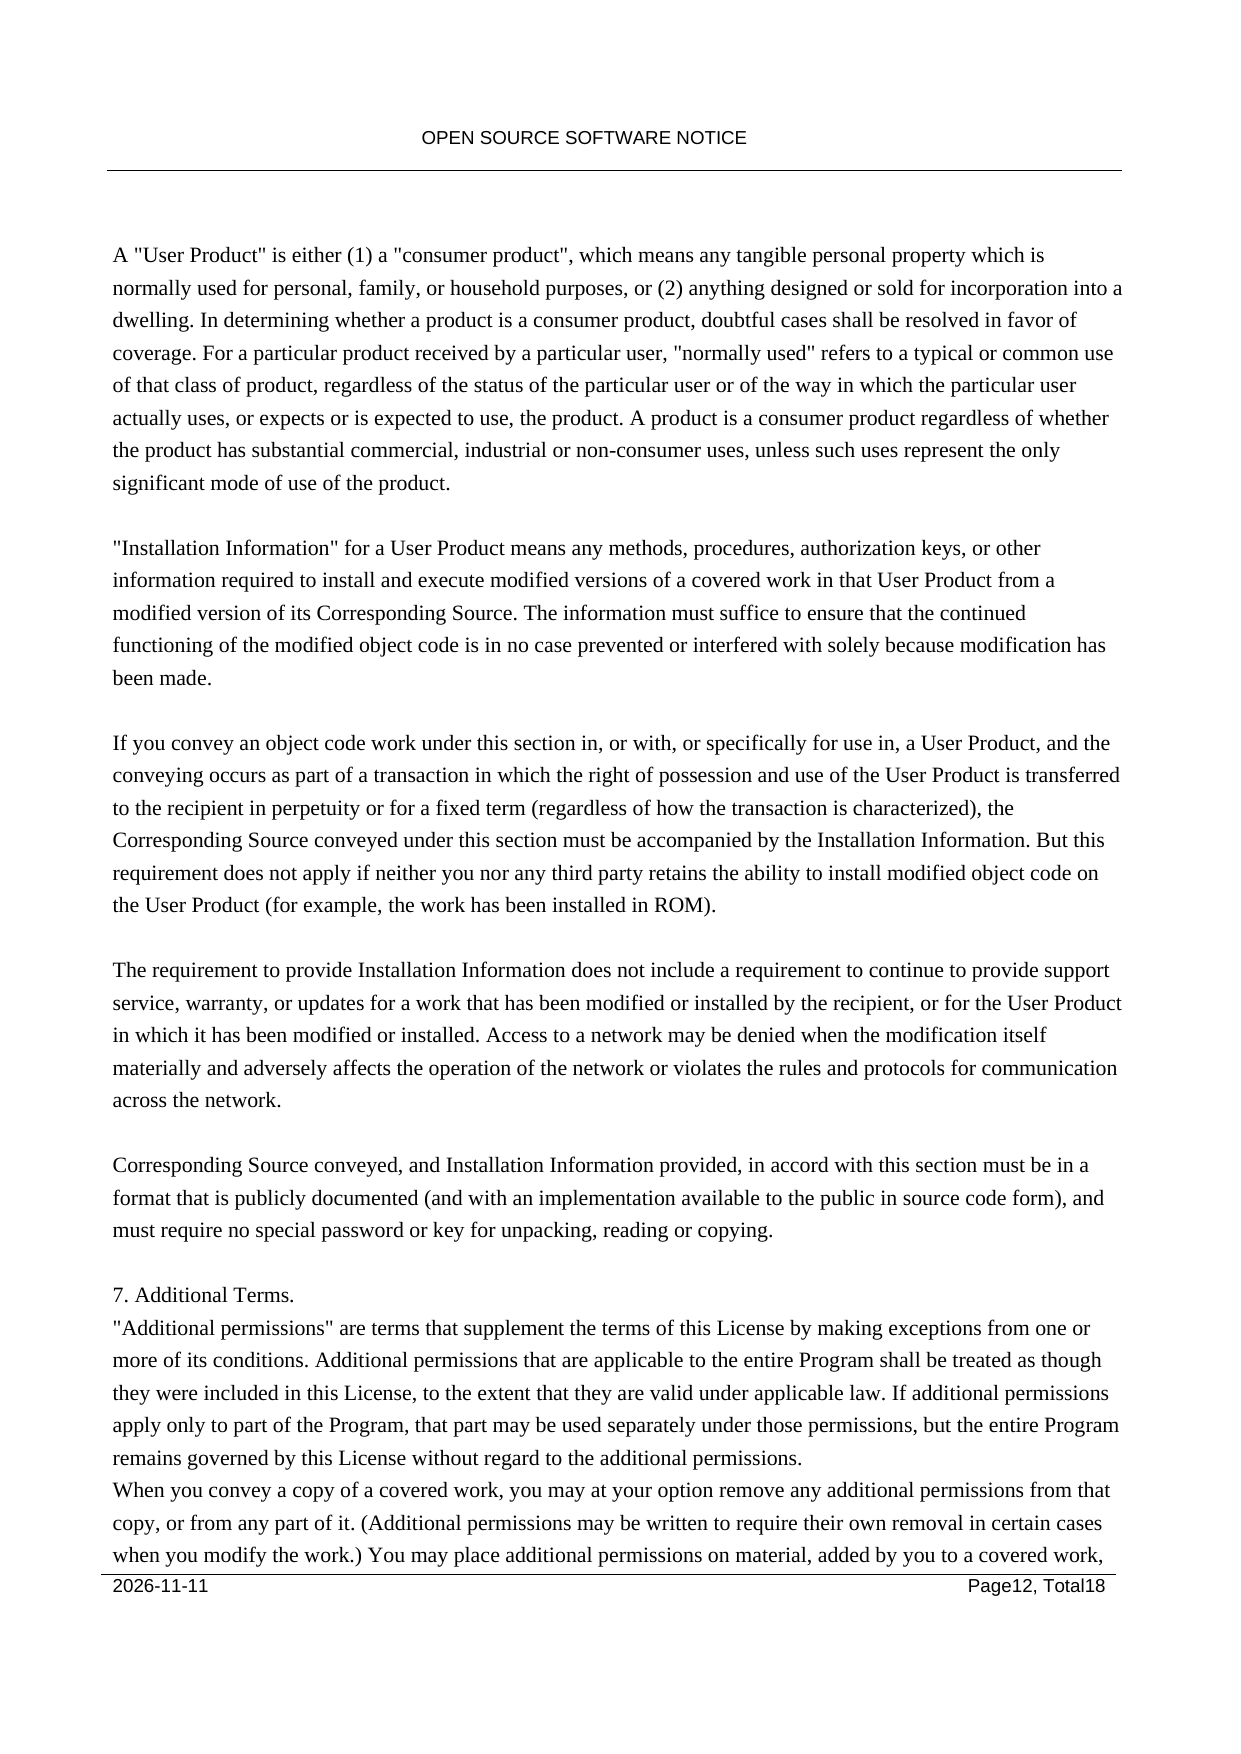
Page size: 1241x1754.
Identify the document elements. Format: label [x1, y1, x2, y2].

text [112, 206, 1128, 1571]
